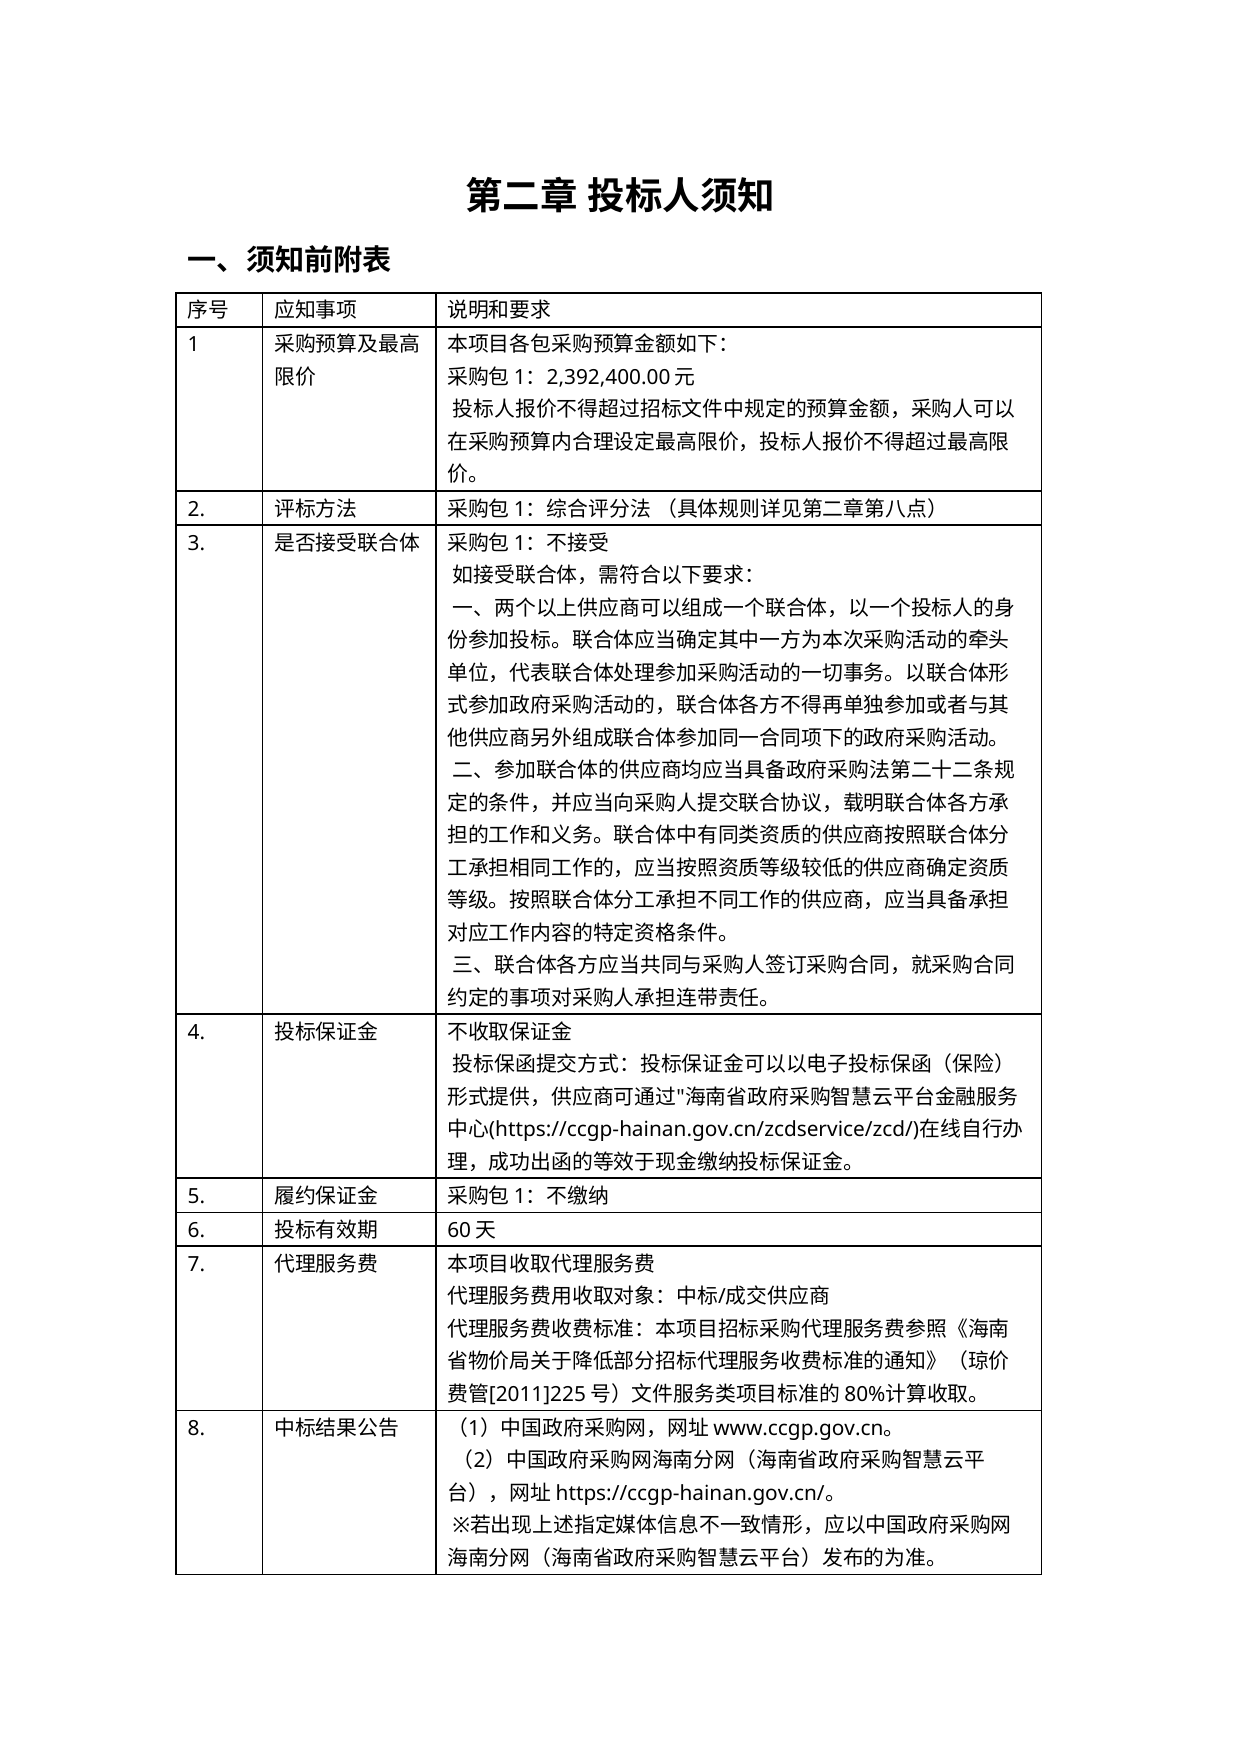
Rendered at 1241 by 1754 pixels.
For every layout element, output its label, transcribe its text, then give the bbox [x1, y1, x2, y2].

table_cell 采购包1：综合评分法 （具体规则详见第二章第八点） [437, 492, 1041, 524]
table_cell 1 [177, 328, 262, 490]
table_cell 本项目收取代理服务费 代理服务费用收取对象：中标/成交供应商 代理服务费收费标准：本项目招标采购代理服务费参照《海南省物价局关于降低部分招标代理服务收费标准的通知》（琼价费管[2011]225号）文件服务类项目标准的80%计算收取。 [437, 1247, 1041, 1409]
table_cell 不收取保证金 投标保函提交方式：投标保证金可以以电子投标保函（保险）形式提供，供应商可通过"海南省政府采购智慧云平台金融服务中心(https://ccgp-hainan.gov.cn/zcdservice/zcd/)在线自行办理，成功出函的等效于现金缴纳投标保证金。 [437, 1015, 1041, 1177]
table_cell 投标保证金 [263, 1015, 435, 1177]
text 第二章 投标人须知 [187, 162, 1053, 227]
table_cell 7. [177, 1247, 262, 1409]
table_cell 评标方法 [263, 492, 435, 524]
table_cell 履约保证金 [263, 1179, 435, 1211]
table_cell 采购包1：不缴纳 [437, 1179, 1041, 1211]
table_cell 采购包1：不接受 如接受联合体，需符合以下要求： 一、两个以上供应商可以组成一个联合体，以一个投标人的身份参加投标。联合体应当确定其中一方为本次采购活动的牵头单位，代表联合体处理参加采购活动的一切事务。以联合体形式参加政府采购活动的，联合体各方不得再单独参加或者与其他供应商另外组成联合体参加同一合同项下的政府采购活动。 二、参加联合体的供应商均应当具备政府采购法第二十二条规定的条件，并应当向采购人提交联合协议，载明联合体各方承担的工作和义务。联合体中有同类资质的供应商按照联合体分工承担相同工作的，应当按照资质等级较低的供应商确定资质等级。按照联合体分工承担不同工作的供应商，应当具备承担对应工作内容的特定资格条件。 三、联合体各方应当共同与采购人签订采购合同，就采购合同约定的事项对采购人承担连带责任。 [437, 526, 1041, 1013]
table_cell 是否接受联合体 [263, 526, 435, 1013]
table_cell 60天 [437, 1213, 1041, 1245]
table_cell 6. [177, 1213, 262, 1245]
table_cell （1）中国政府采购网，网址www.ccgp.gov.cn。 （2）中国政府采购网海南分网（海南省政府采购智慧云平台），网址https://ccgp-hainan.gov.cn/。 ※若出现上述指定媒体信息不一致情形，应以中国政府采购网海南分网（海南省政府采购智慧云平台）发布的为准。 [437, 1411, 1041, 1573]
table_cell 3. [177, 526, 262, 1013]
table_cell 本项目各包采购预算金额如下： 采购包1：2,392,400.00元 投标人报价不得超过招标文件中规定的预算金额，采购人可以在采购预算内合理设定最高限价，投标人报价不得超过最高限价。 [437, 328, 1041, 490]
table_cell 投标有效期 [263, 1213, 435, 1245]
table_cell 4. [177, 1015, 262, 1177]
table_header 序号 [177, 294, 262, 326]
table_cell 2. [177, 492, 262, 524]
table_cell 中标结果公告 [263, 1411, 435, 1573]
table_cell 采购预算及最高限价 [263, 328, 435, 490]
table_cell 8. [177, 1411, 262, 1573]
table_cell 代理服务费 [263, 1247, 435, 1409]
text 一、须知前附表 [187, 227, 1053, 292]
table_header 说明和要求 [437, 294, 1041, 326]
table_header 应知事项 [263, 294, 435, 326]
table_cell 5. [177, 1179, 262, 1211]
